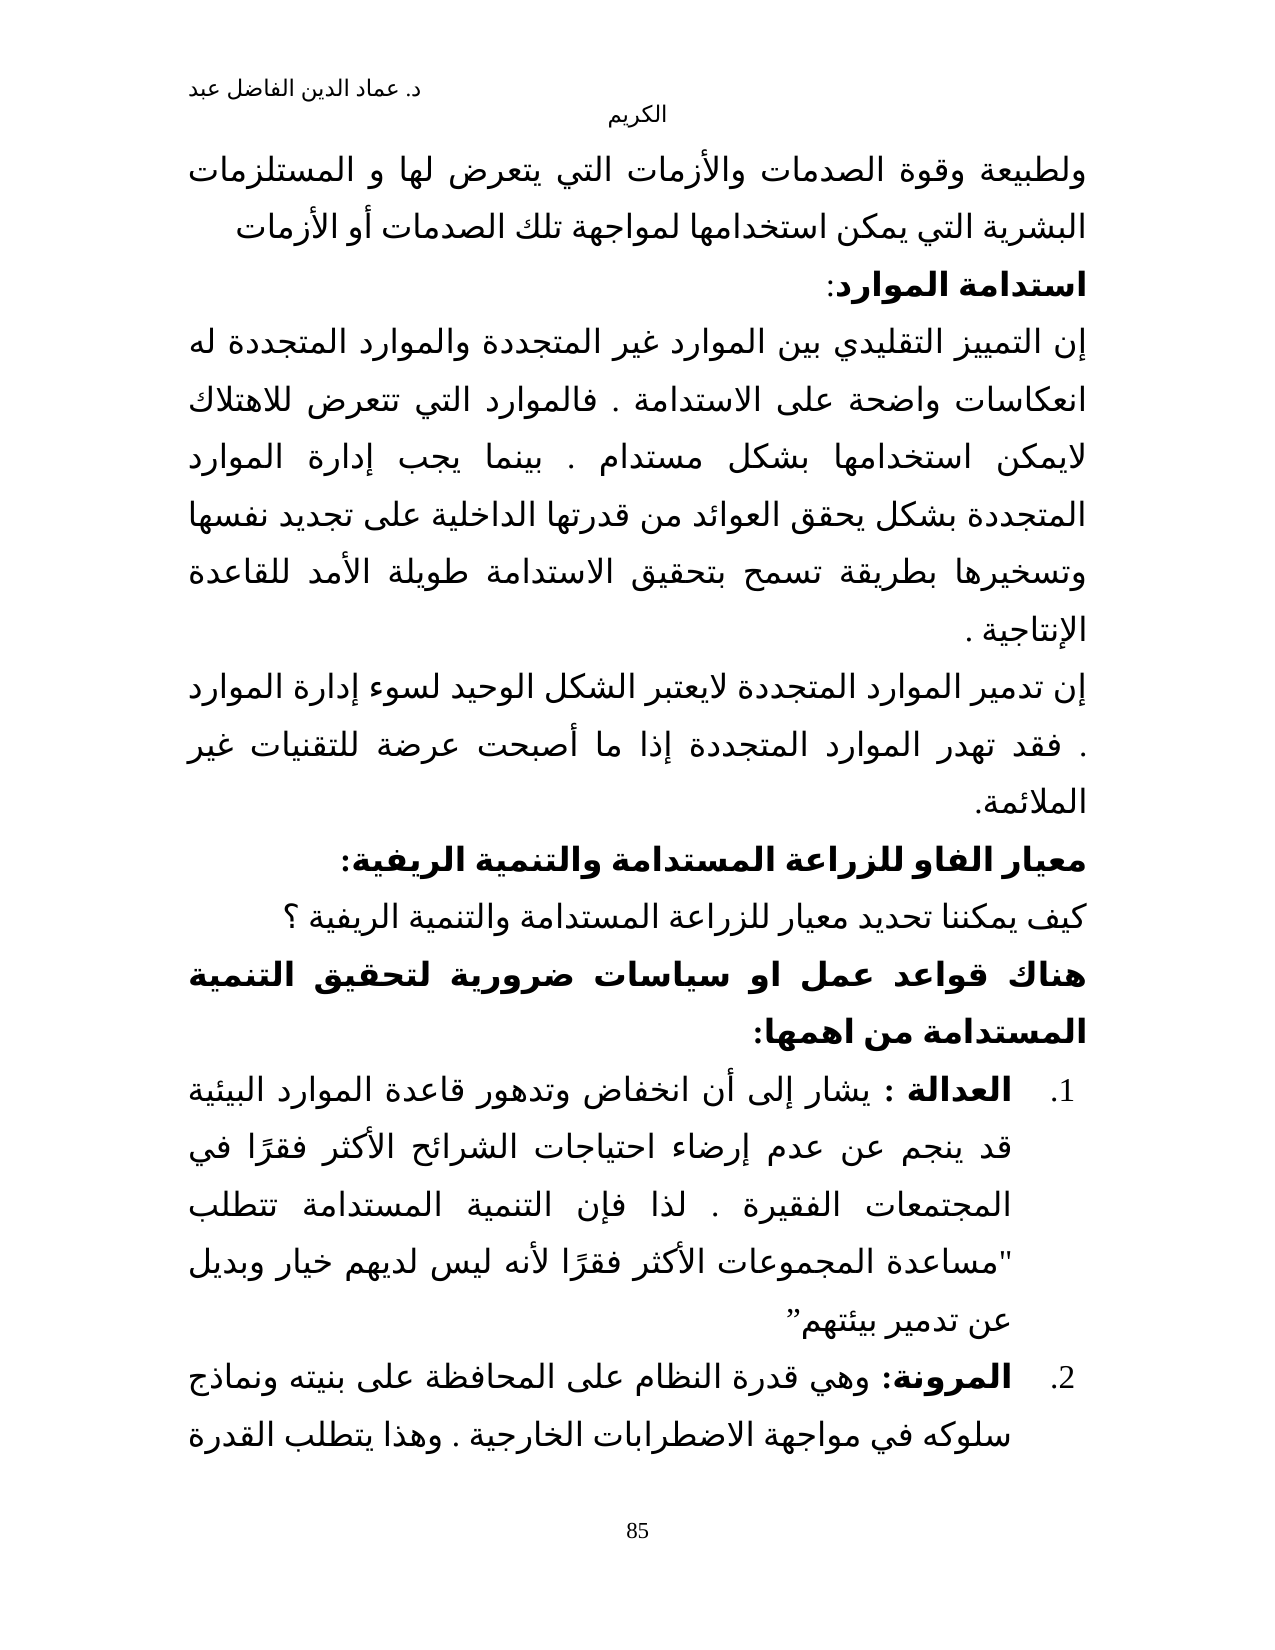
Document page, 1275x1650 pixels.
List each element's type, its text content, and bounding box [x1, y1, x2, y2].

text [187, 150, 1087, 246]
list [187, 1357, 1050, 1453]
text استدامة الموارد: [187, 265, 1087, 303]
list العدالة : يشار إلى أن انخفاض وتدهور قاعدة الموارد البيئية قد ينجم عن عدم إرضاء احتياجات الشرائح الأكثر فقرًا في المجتمعات الفقيرة . لذا فإن التنمية المستدامة تتطلب "مساعدة المجموعات الأكثر فقرًا لأنه ليس لديهم خيار وبديل عن تدمير بيئتهم” [187, 1070, 1050, 1338]
text معيار الفاو للزراعة المستدامة والتنمية الريفية: [187, 840, 1087, 878]
text إن تدمير الموارد المتجددة لايعتبر الشكل الوحيد لسوء إدارة الموارد . فقد تهدر الموارد المتجددة إذا ما أصبحت عرضة للتقنيات غير الملائمة. [187, 667, 1087, 821]
text هناك قواعد عمل او سياسات ضرورية لتحقيق التنمية المستدامة من اهمها: [187, 955, 1087, 1051]
text كيف يمكننا تحديد معيار للزراعة المستدامة والتنمية الريفية ؟ [187, 897, 1087, 936]
text إن التمييز التقليدي بين الموارد غير المتجددة والموارد المتجددة له انعكاسات واضحة على الاستدامة . فالموارد التي تتعرض للاهتلاك لايمكن استخدامها بشكل مستدام . بينما يجب إدارة الموارد المتجددة بشكل يحقق العوائد من قدرتها الداخلية على تجديد نفسها وتسخيرها بطريقة تسمح بتحقيق الاستدامة طويلة الأمد للقاعدة الإنتاجية . [187, 322, 1087, 648]
